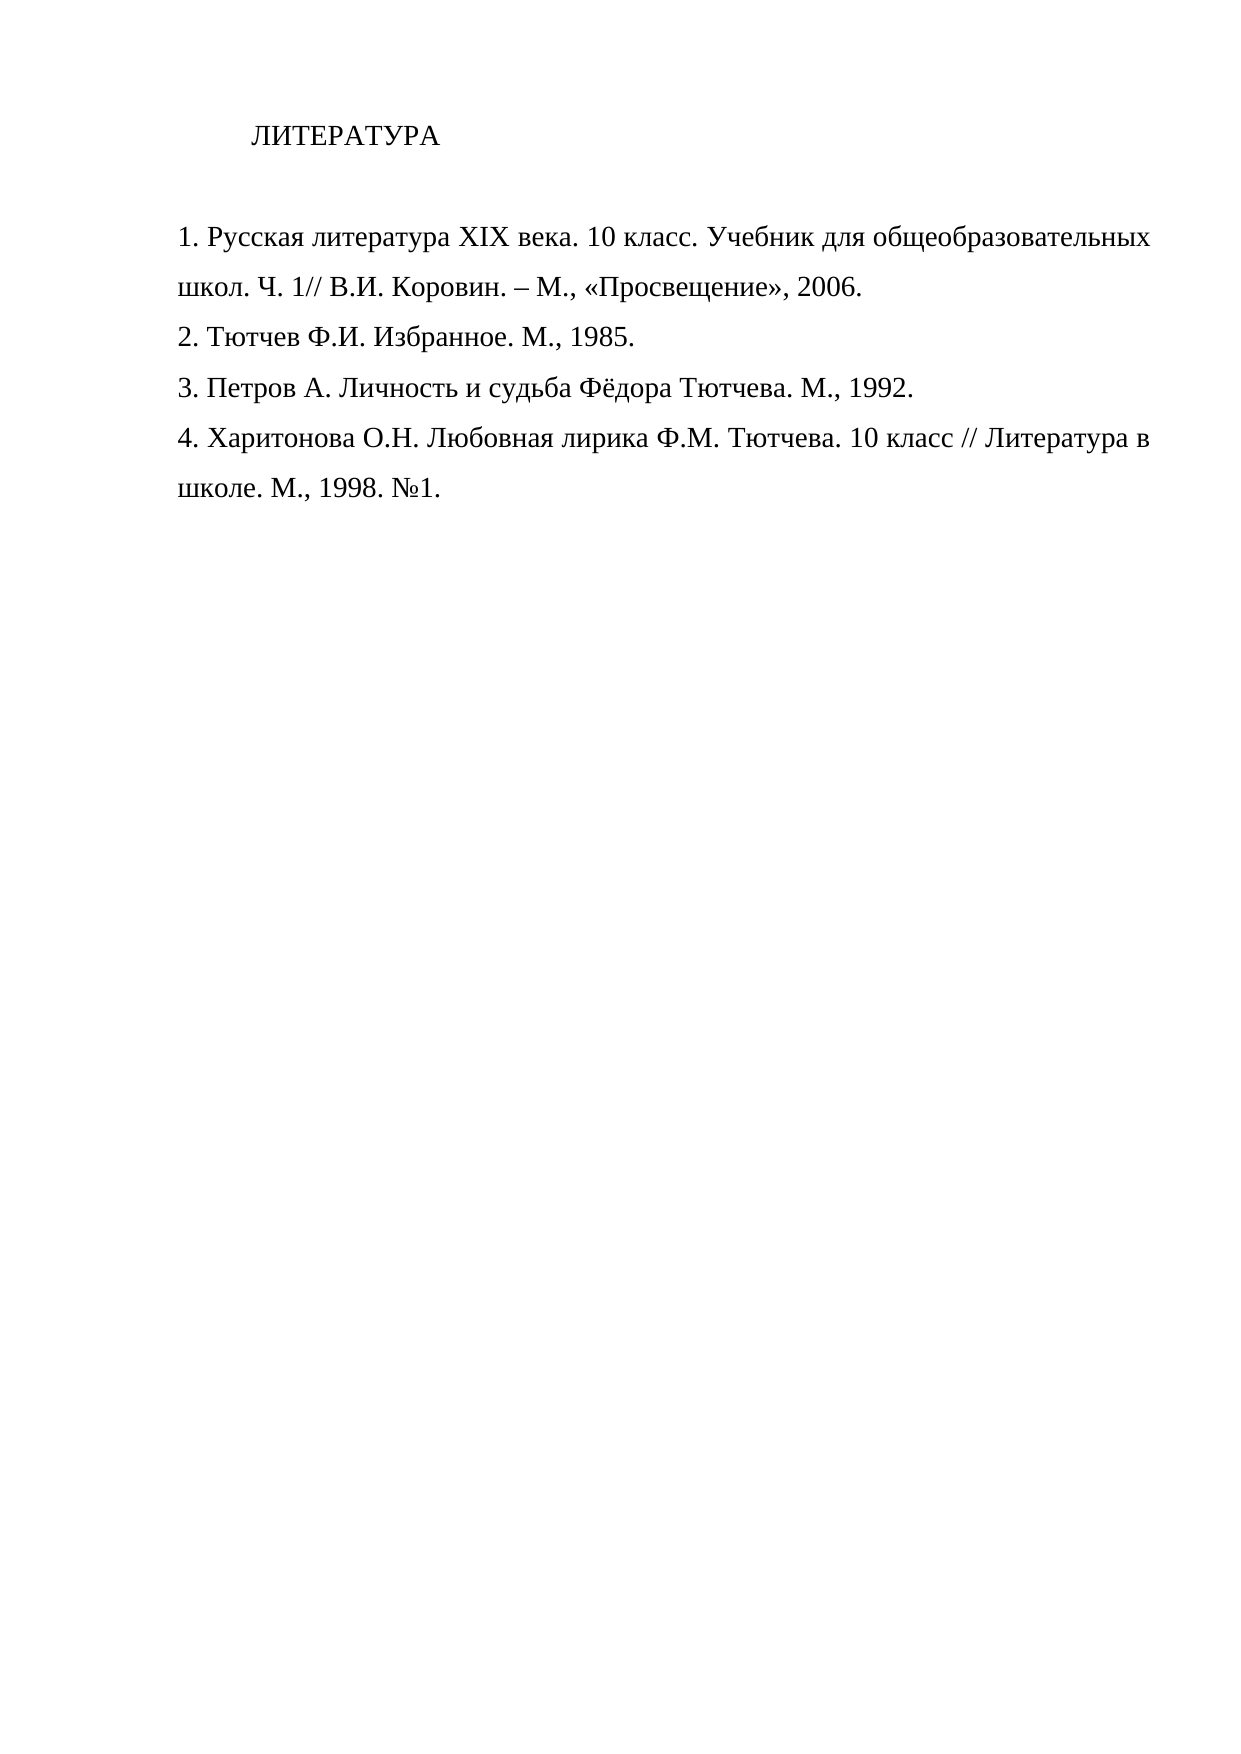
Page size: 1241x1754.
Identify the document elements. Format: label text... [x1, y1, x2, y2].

text 1. Русская литература XIX века. 10 класс. Учебник для общеобразовательных школ. Ч. 1// В.И. Коровин. – М., «Просвещение», 2006. [177, 219, 1152, 303]
text 3. Петров А. Личность и судьба Фёдора Тютчева. М., 1992. [177, 370, 1152, 403]
text 2. Тютчев Ф.И. Избранное. М., 1985. [177, 319, 1152, 353]
text 4. Харитонова О.Н. Любовная лирика Ф.М. Тютчева. 10 класс // Литература в школе. М., 1998. №1. [177, 420, 1152, 504]
text ЛИТЕРАТУРА [177, 118, 1152, 152]
